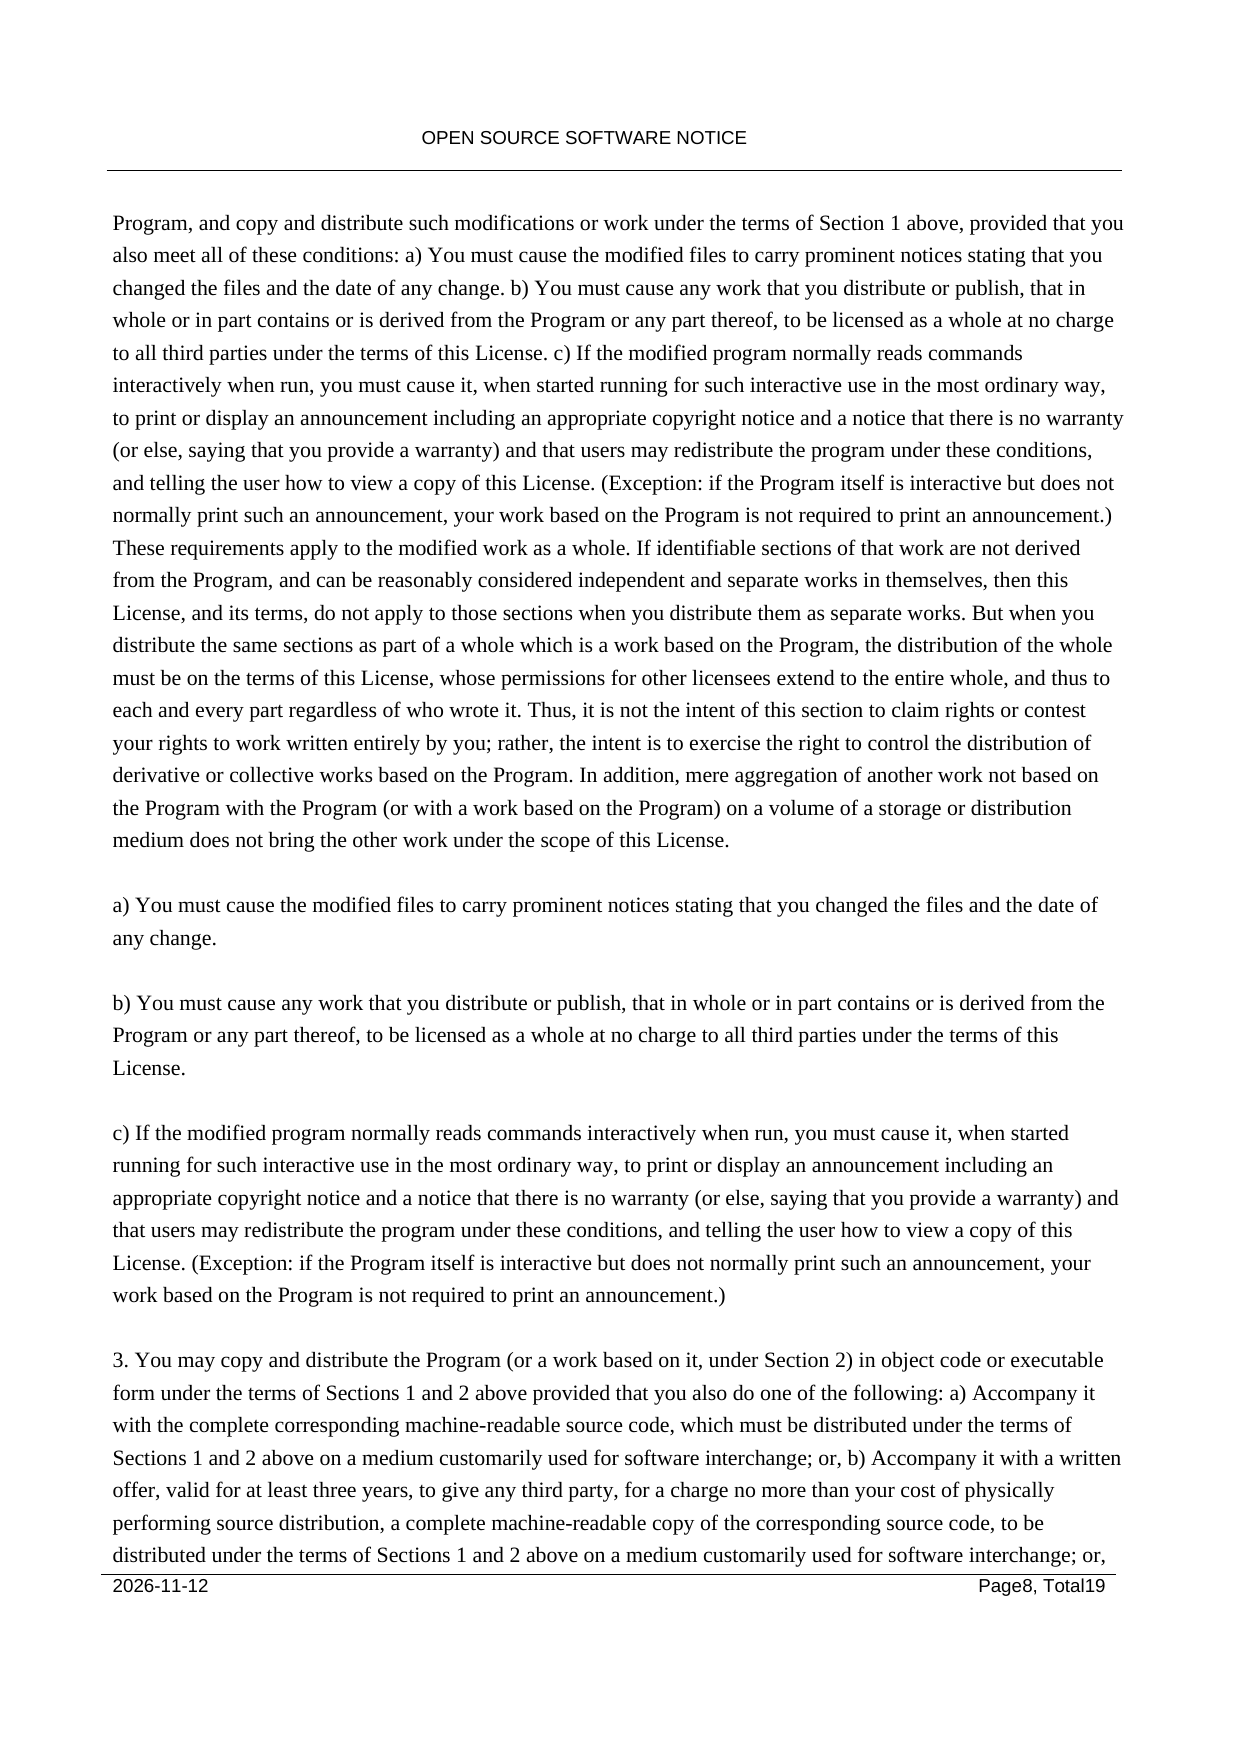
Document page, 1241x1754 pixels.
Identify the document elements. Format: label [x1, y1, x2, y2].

text [112, 206, 1128, 1571]
